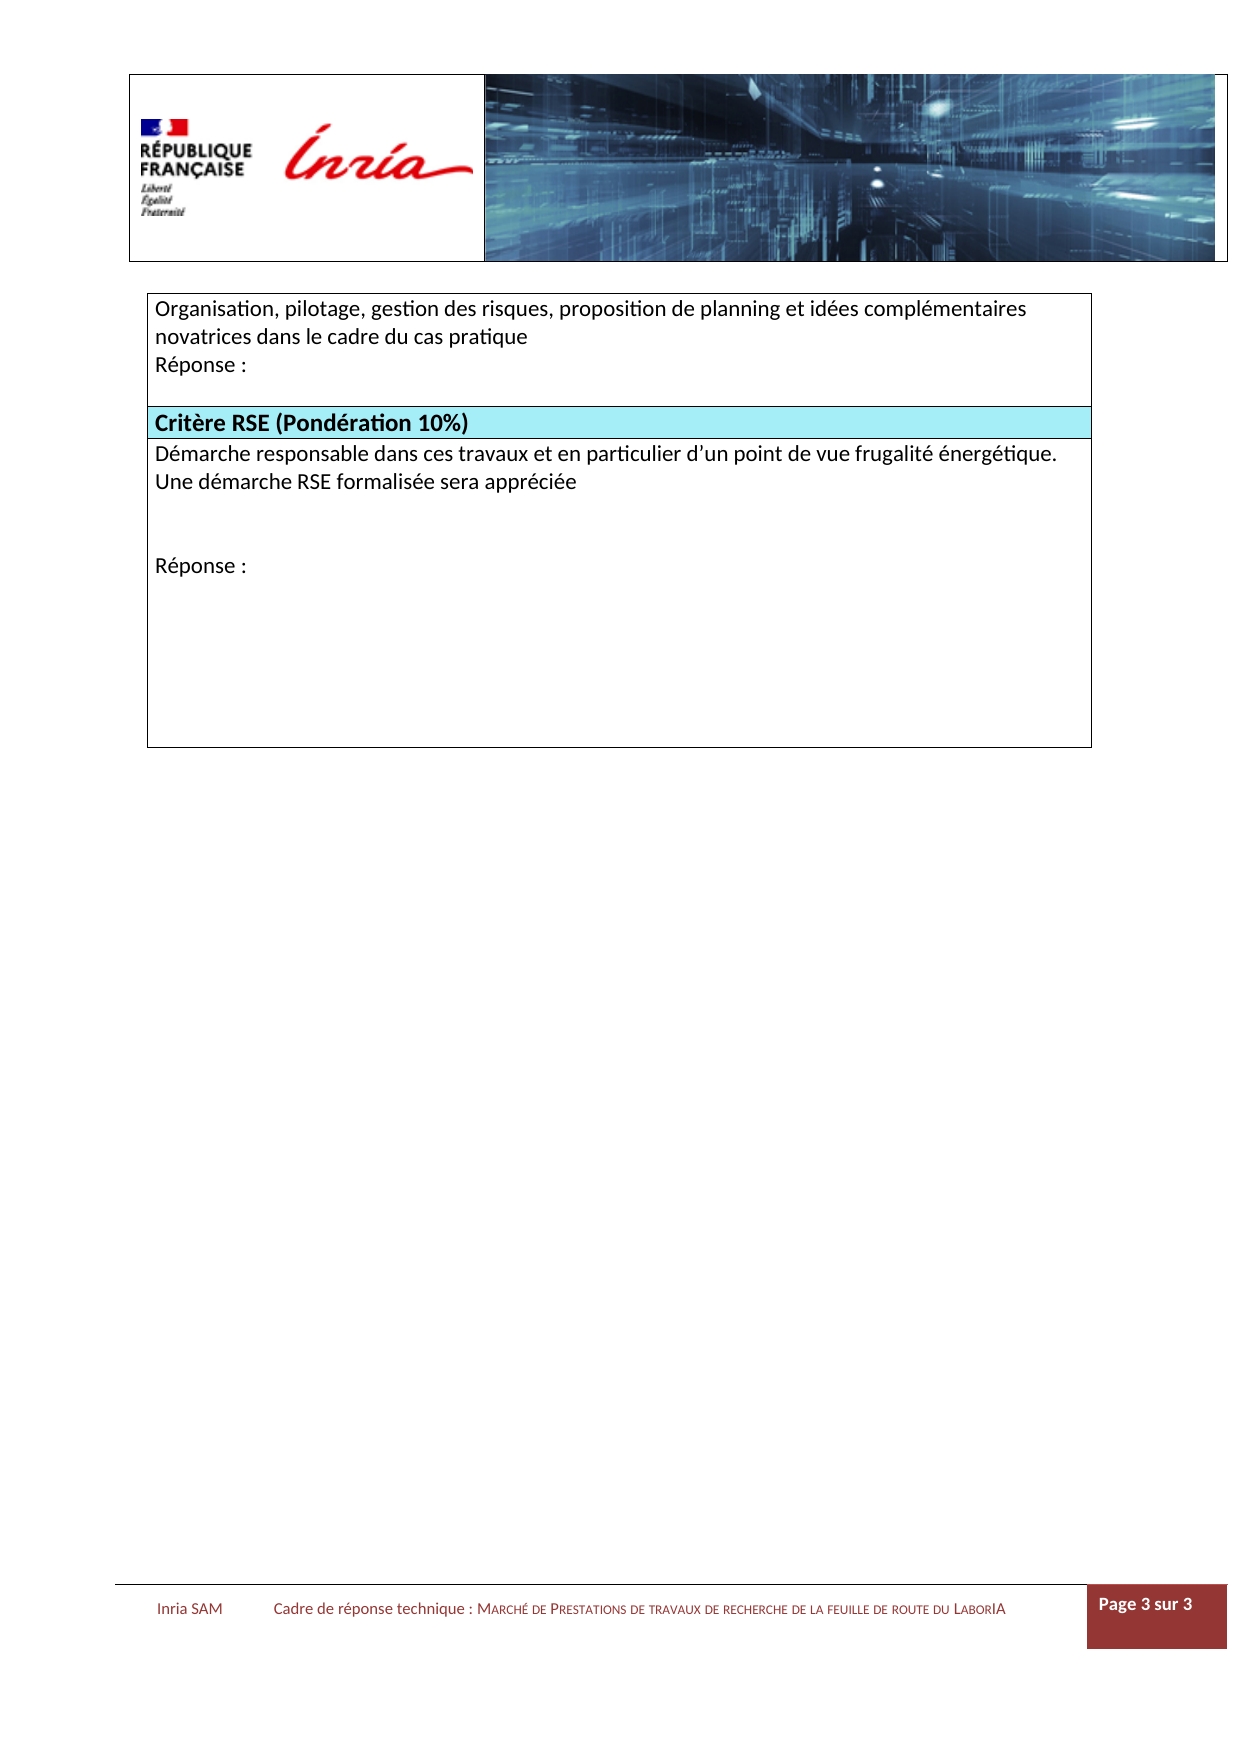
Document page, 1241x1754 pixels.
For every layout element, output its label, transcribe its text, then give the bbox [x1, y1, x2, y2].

table_cell Démarche responsable dans ces travaux et en particulier d’un point de vue frugalité énergétique. Une démarche RSE formalisée sera appréciée Réponse : [148, 439, 1091, 747]
table_cell Organisation, pilotage, gestion des risques, proposition de planning et idées complémentaires novatrices dans le cadre du cas pratique Réponse : [148, 294, 1091, 406]
picture [141, 119, 473, 216]
table_cell Critère RSE (Pondération 10%) [148, 407, 1091, 438]
picture [485, 74, 1215, 261]
